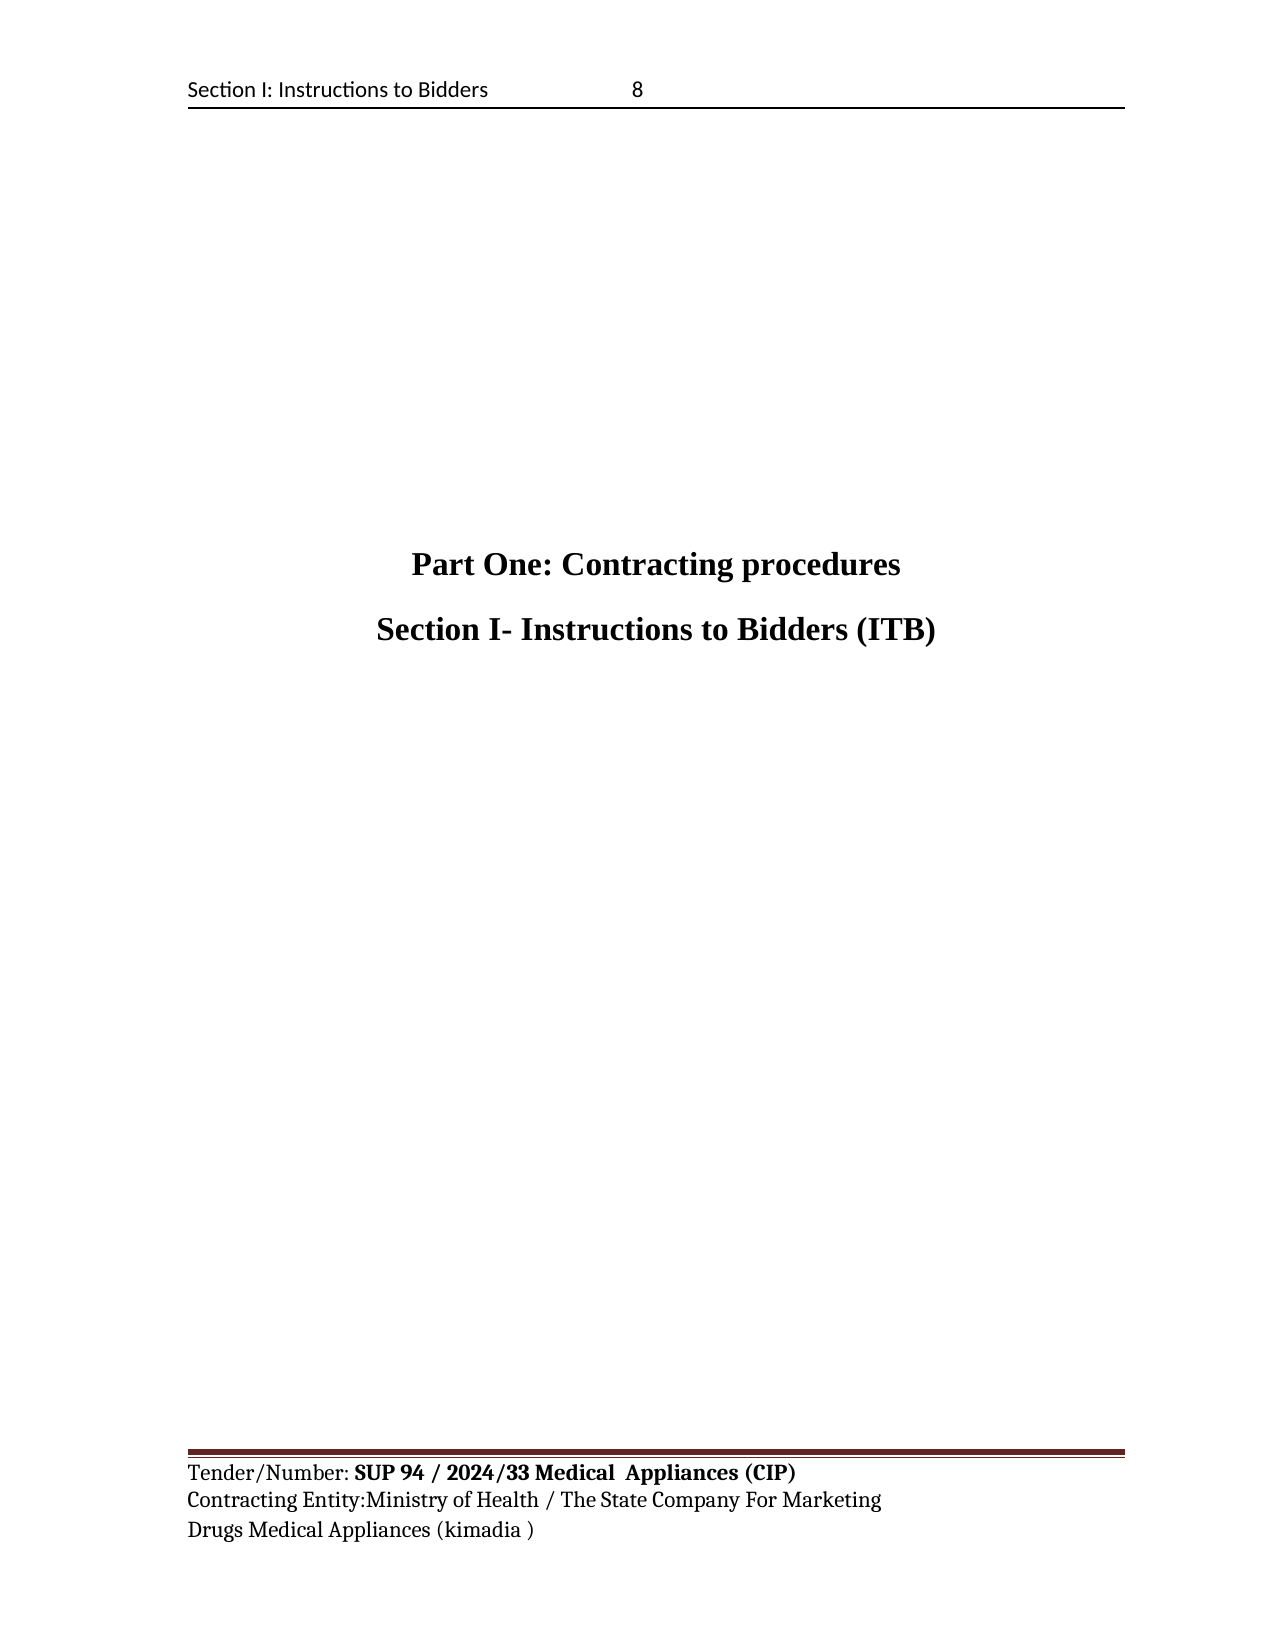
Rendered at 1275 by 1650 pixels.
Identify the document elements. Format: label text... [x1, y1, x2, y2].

text Part One: Contracting procedures [187, 544, 1125, 582]
text Section I- Instructions to Bidders (ITB) [187, 609, 1125, 647]
